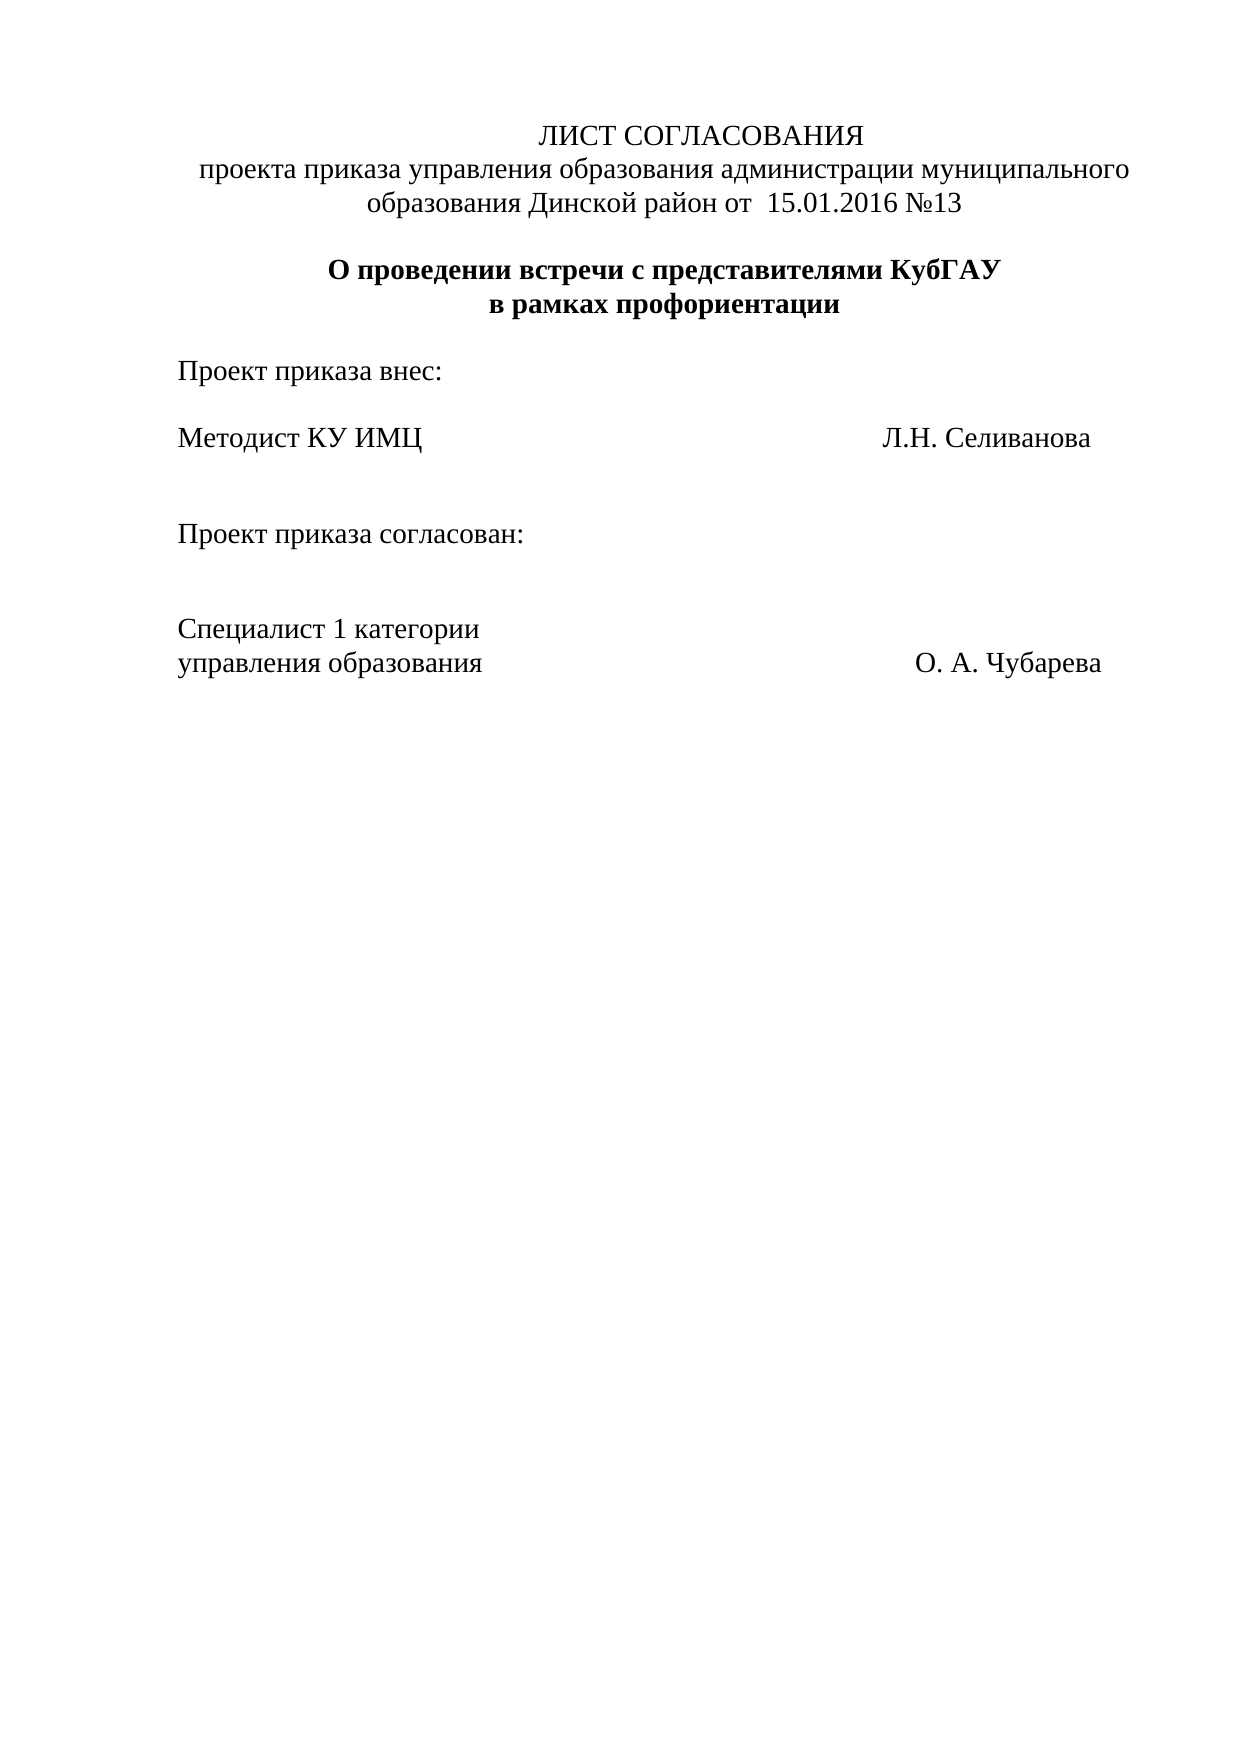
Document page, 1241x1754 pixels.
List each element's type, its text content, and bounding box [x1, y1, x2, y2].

text О проведении встречи с представителями КубГАУ [177, 252, 1152, 286]
text Проект приказа внес: [177, 353, 1152, 386]
text образования Динской район от 15.01.2016 №13 [177, 185, 1152, 219]
text управления образования О. А. Чубарева [177, 645, 1152, 679]
text Методист КУ ИМЦ Л.Н. Селиванова [177, 420, 1152, 453]
text проекта приказа управления образования администрации муниципального [177, 152, 1152, 185]
text Специалист 1 категории [177, 612, 1152, 645]
text в рамках профориентации [177, 286, 1152, 319]
text ЛИСТ СОГЛАСОВАНИЯ [177, 118, 1152, 152]
text Проект приказа согласован: [177, 516, 1152, 549]
